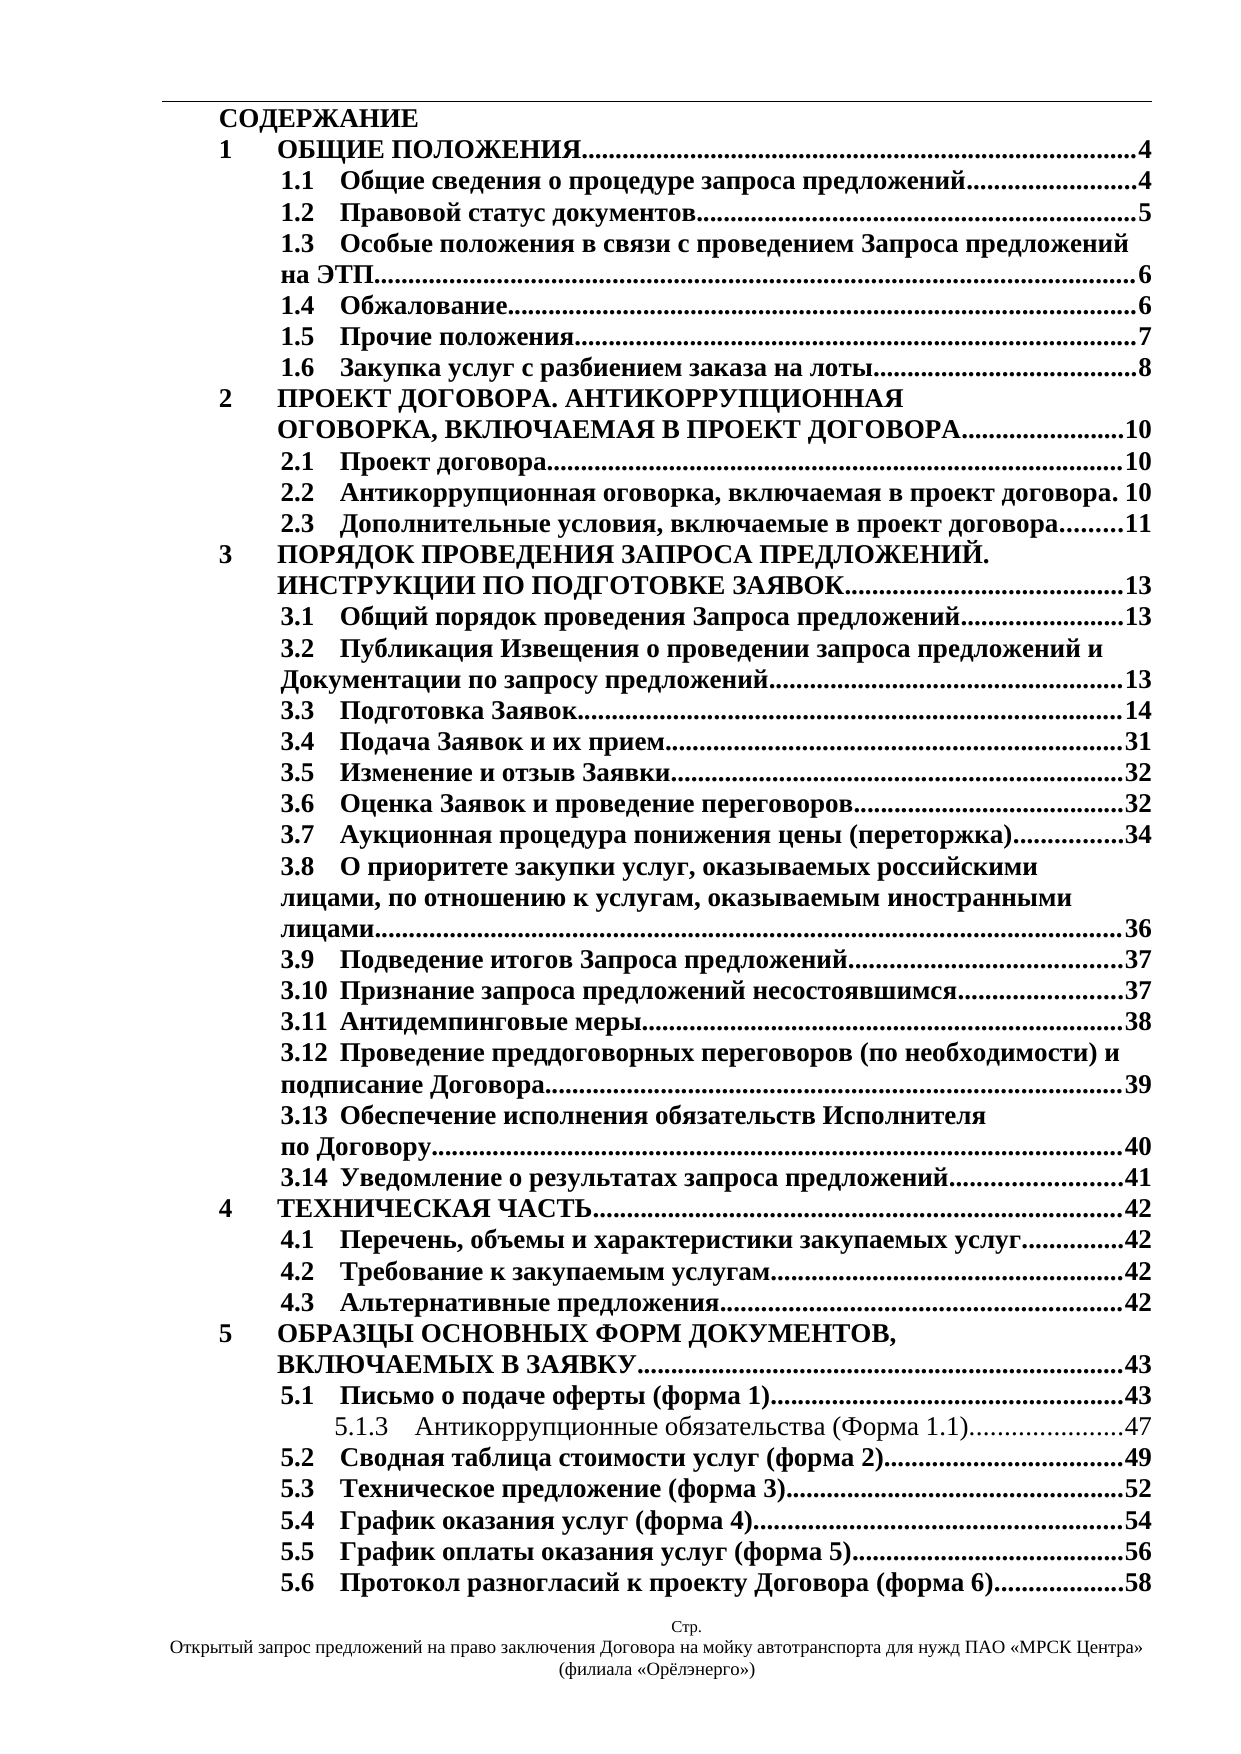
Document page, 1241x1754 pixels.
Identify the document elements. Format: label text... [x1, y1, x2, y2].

text 2.3 Дополнительные условия, включаемые в проект договора 11 [280, 507, 1133, 538]
text 3.5 Изменение и отзыв Заявки 32 [280, 756, 1133, 787]
text 2.1 Проект договора 10 [280, 445, 1133, 476]
text 1.6 Закупка услуг с разбиением заказа на лоты 8 [280, 351, 1133, 382]
text 3.6 Оценка Заявок и проведение переговоров 32 [280, 787, 1133, 818]
text 5.1.3 Антикоррупционные обязательства (Форма 1.1). 47 [334, 1410, 1144, 1441]
text 5.1 Письмо о подаче оферты (форма 1) 43 [280, 1379, 1133, 1410]
text СОДЕРЖАНИЕ [218, 102, 938, 133]
text 5.2 Сводная таблица стоимости услуг (форма 2) 49 [280, 1441, 1133, 1473]
text 4.3 Альтернативные предложения 42 [280, 1286, 1133, 1317]
text 3.2 Публикация Извещения о проведении запроса предложений и Документации по запросу предложений 13 [280, 632, 1133, 694]
text 1.1 Общие сведения о процедуре запроса предложений 4 [280, 164, 1133, 196]
text 1.2 Правовой статус документов 5 [280, 196, 1133, 227]
text 3.3 Подготовка Заявок 14 [280, 694, 1133, 725]
text 5.3 Техническое предложение (форма 3) 52 [280, 1473, 1133, 1504]
text 3.4 Подача Заявок и их прием 31 [280, 725, 1133, 756]
text 1.3 Особые положения в связи с проведением Запроса предложений на ЭТП 6 [280, 227, 1133, 289]
text 1.4 Обжалование 6 [280, 289, 1133, 320]
text 4.2 Требование к закупаемым услугам 42 [280, 1254, 1133, 1286]
text 2 Проект Договора. Антикоррупционная оговорка, включаемая в проект договора 10 [218, 382, 1033, 445]
text 3.11 Антидемпинговые меры 38 [280, 1005, 1133, 1037]
text 3.14 Уведомление о результатах запроса предложений 41 [280, 1161, 1133, 1192]
text 5.6 Протокол разногласий к проекту Договора (форма 6) 58 [280, 1566, 1133, 1597]
text 5.5 График оплаты оказания услуг (форма 5) 56 [280, 1535, 1133, 1566]
text 3.1 Общий порядок проведения Запроса предложений 13 [280, 601, 1133, 632]
text 1.5 Прочие положения 7 [280, 320, 1133, 351]
text 5.4 График оказания услуг (форма 4) 54 [280, 1504, 1133, 1535]
text 5 Образцы основных форм документов, включаемых в Заявку 43 [218, 1317, 1033, 1379]
text 2.2 Антикоррупционная оговорка, включаемая в проект договора 10 [280, 476, 1133, 507]
text 3.13 Обеспечение исполнения обязательств Исполнителя по Договору 40 [280, 1099, 1133, 1161]
text 3 Порядок проведения Запроса предложений. Инструкции по подготовке Заявок 13 [218, 538, 1033, 601]
text 3.9 Подведение итогов Запроса предложений 37 [280, 943, 1133, 974]
text 1 Общие положения 4 [218, 133, 1033, 164]
text 3.7 Аукционная процедура понижения цены (переторжка) 34 [280, 818, 1133, 850]
text 4 Техническая часть 42 [218, 1192, 1033, 1223]
text 3.10 Признание запроса предложений несостоявшимся 37 [280, 974, 1133, 1005]
text 3.8 О приоритете закупки услуг, оказываемых российскими лицами, по отношению к услугам, оказываемым иностранными лицами 36 [280, 850, 1133, 943]
text 3.12 Проведение преддоговорных переговоров (по необходимости) и подписание Договора 39 [280, 1037, 1133, 1099]
text 4.1 Перечень, объемы и характеристики закупаемых услуг 42 [280, 1223, 1133, 1254]
